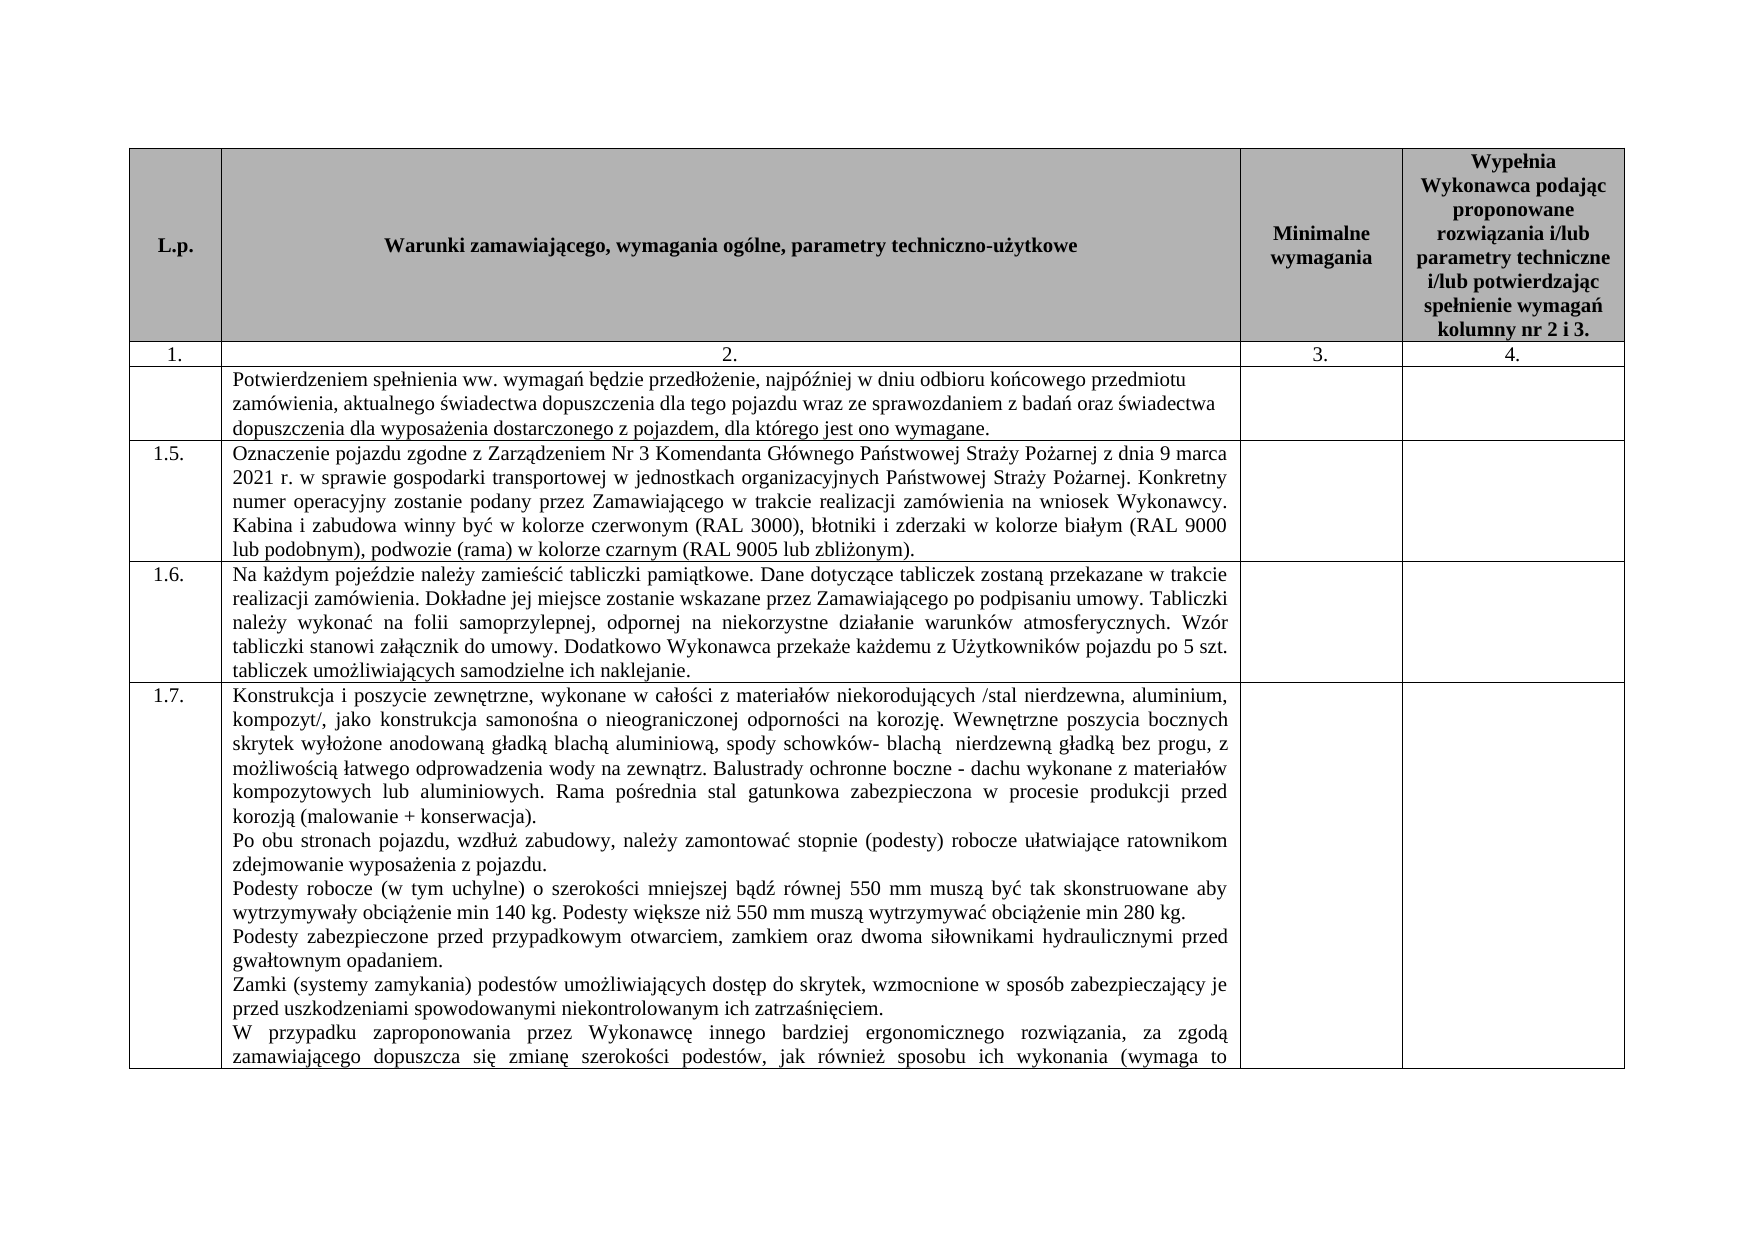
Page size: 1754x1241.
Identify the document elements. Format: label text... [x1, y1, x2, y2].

table_cell [1403, 683, 1624, 1068]
table_cell [1403, 342, 1624, 366]
table_cell [222, 342, 1240, 366]
table_cell [1403, 367, 1624, 439]
table_cell [1241, 367, 1402, 439]
table_header Warunki zamawiającego, wymagania ogólne, parametry techniczno-użytkowe [222, 149, 1240, 341]
table_cell [1241, 342, 1402, 366]
table_cell [1241, 441, 1402, 561]
table_cell [1241, 683, 1402, 1068]
table_cell [130, 367, 221, 439]
table_cell [1403, 441, 1624, 561]
table_cell Na każdym pojeździe należy zamieścić tabliczki pamiątkowe. Dane dotyczące tabliczek zostaną przekazane w trakcie realizacji zamówienia. Dokładne jej miejsce zostanie wskazane przez Zamawiającego po podpisaniu umowy. Tabliczki należy wykonać na folii samoprzylepnej, odpornej na niekorzystne działanie warunków atmosferycznych. Wzór tabliczki stanowi załącznik do umowy. Dodatkowo Wykonawca przekaże każdemu z Użytkowników pojazdu po 5 szt. tabliczek umożliwiających samodzielne ich naklejanie. [222, 562, 1240, 682]
table_cell [130, 562, 221, 682]
table_cell [130, 683, 221, 1068]
table_cell [130, 342, 221, 366]
table_cell Oznaczenie pojazdu zgodne z Zarządzeniem Nr 3 Komendanta Głównego Państwowej Straży Pożarnej z dnia 9 marca 2021 r. w sprawie gospodarki transportowej w jednostkach organizacyjnych Państwowej Straży Pożarnej. Konkretny numer operacyjny zostanie podany przez Zamawiającego w trakcie realizacji zamówienia na wniosek Wykonawcy. Kabina i zabudowa winny być w kolorze czerwonym (RAL 3000), błotniki i zderzaki w kolorze białym (RAL 9000 lub podobnym), podwozie (rama) w kolorze czarnym (RAL 9005 lub zbliżonym). [222, 441, 1240, 561]
table_header Wypełnia Wykonawca podając proponowane rozwiązania i/lub parametry techniczne i/lub potwierdzając spełnienie wymagań kolumny nr 2 i 3. [1403, 149, 1624, 341]
table_cell [1403, 562, 1624, 682]
table_header Minimalne wymagania [1241, 149, 1402, 341]
table_cell [130, 441, 221, 561]
table_cell [1241, 562, 1402, 682]
table_header L.p. [130, 149, 221, 341]
